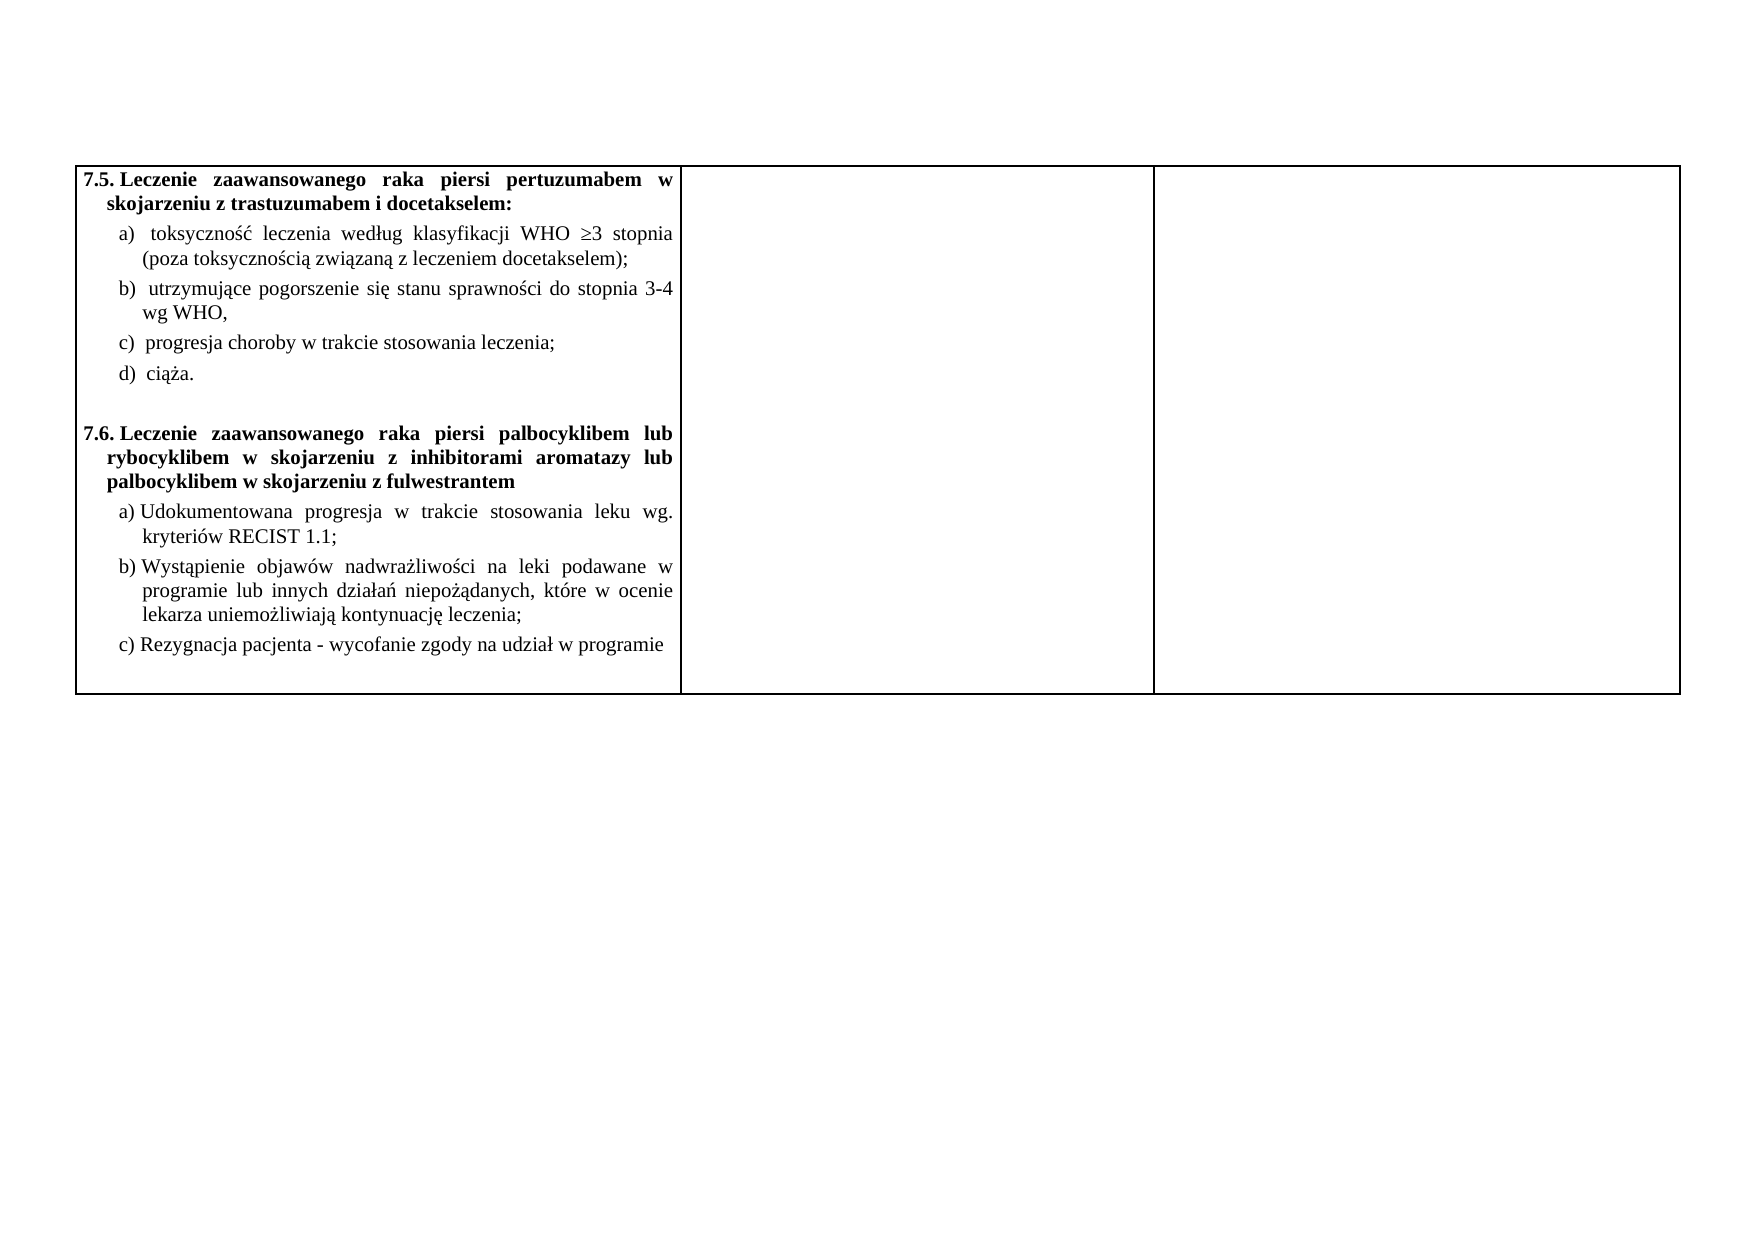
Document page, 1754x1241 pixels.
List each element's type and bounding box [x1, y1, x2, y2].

table_cell [1155, 167, 1679, 693]
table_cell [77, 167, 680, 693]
table_cell [682, 167, 1153, 693]
